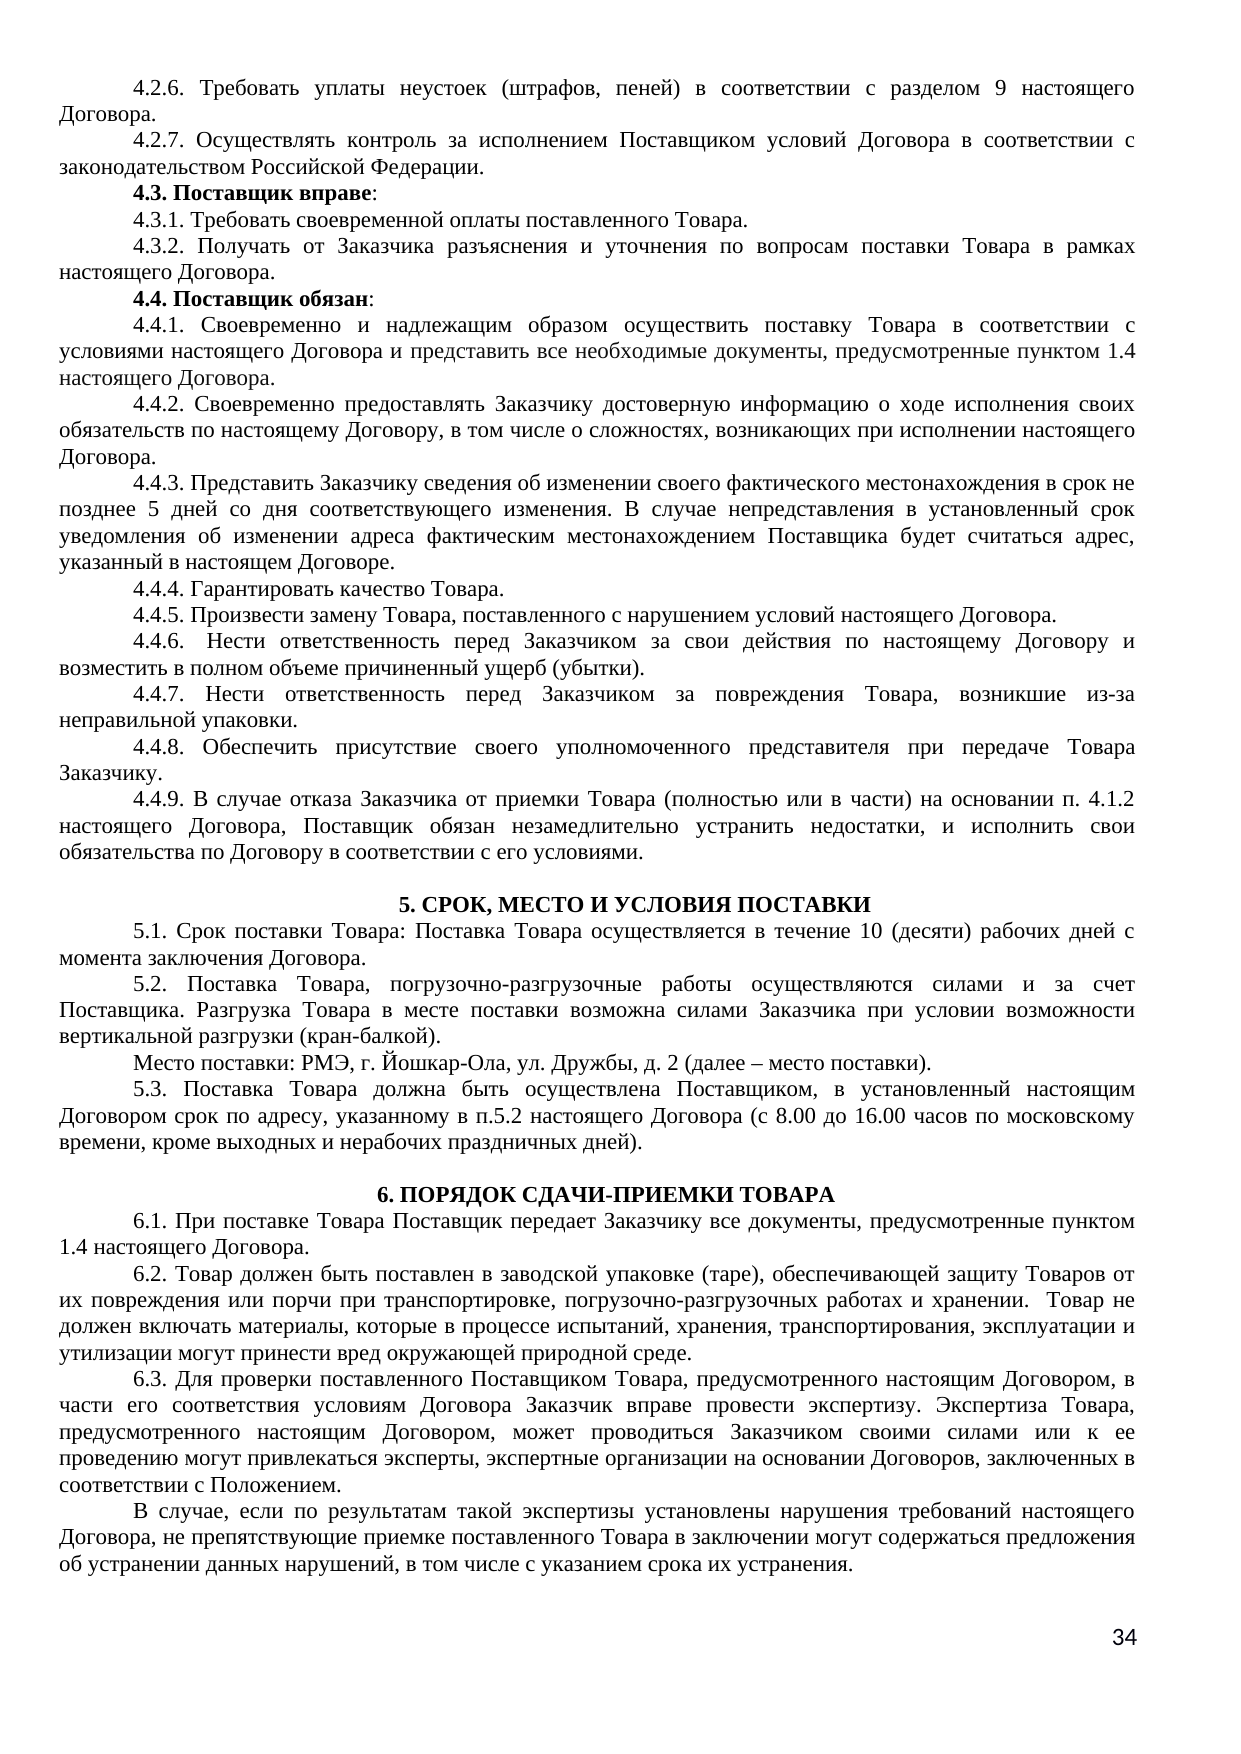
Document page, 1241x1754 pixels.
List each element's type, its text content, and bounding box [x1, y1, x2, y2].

text 4.2.6. Требовать уплаты неустоек (штрафов, пеней) в соответствии с разделом 9 настоящего Договора. [59, 74, 1137, 127]
text 4.4.1. Своевременно и надлежащим образом осуществить поставку Товара в соответствии с условиями настоящего Договора и представить все необходимые документы, предусмотренные пунктом 1.4 настоящего Договора. [59, 311, 1137, 390]
text 4.4.5. Произвести замену Товара, поставленного с нарушением условий настоящего Договора. [59, 601, 1137, 627]
text 4.3.1. Требовать своевременной оплаты поставленного Товара. [59, 206, 1137, 232]
text 5. СРОК, МЕСТО И УСЛОВИЯ ПОСТАВКИ [59, 891, 1137, 917]
text 4.3.2. Получать от Заказчика разъяснения и уточнения по вопросам поставки Товара в рамках настоящего Договора. [59, 232, 1137, 285]
text В случае, если по результатам такой экспертизы установлены нарушения требований настоящего Договора, не препятствующие приемке поставленного Товара в заключении могут содержаться предложения об устранении данных нарушений, в том числе с указанием срока их устранения. [59, 1497, 1137, 1576]
text 5.1. Срок поставки Товара: Поставка Товара осуществляется в течение 10 (десяти) рабочих дней с момента заключения Договора. [59, 917, 1137, 970]
text 4.3. Поставщик вправе: [59, 179, 1137, 206]
text 4.4.9. В случае отказа Заказчика от приемки Товара (полностью или в части) на основании п. 4.1.2 настоящего Договора, Поставщик обязан незамедлительно устранить недостатки, и исполнить свои обязательства по Договору в соответствии с его условиями. [59, 785, 1137, 864]
text 4.4.8. Обеспечить присутствие своего уполномоченного представителя при передаче Товара Заказчику. [59, 733, 1137, 785]
text 6.1. При поставке Товара Поставщик передает Заказчику все документы, предусмотренные пунктом 1.4 настоящего Договора. [59, 1207, 1137, 1260]
text 4.4.4. Гарантировать качество Товара. [59, 574, 1137, 601]
text 5.3. Поставка Товара должна быть осуществлена Поставщиком, в установленный настоящим Договором срок по адресу, указанному в п.5.2 настоящего Договора (с 8.00 до 16.00 часов по московскому времени, кроме выходных и нерабочих праздничных дней). [59, 1075, 1137, 1154]
text 4.4.3. Представить Заказчику сведения об изменении своего фактического местонахождения в срок не позднее 5 дней со дня соответствующего изменения. В случае непредставления в установленный срок уведомления об изменении адреса фактическим местонахождением Поставщика будет считаться адрес, указанный в настоящем Договоре. [59, 469, 1137, 574]
text Место поставки: РМЭ, г. Йошкар-Ола, ул. Дружбы, д. 2 (далее – место поставки). [59, 1049, 1137, 1075]
text 6.2. Товар должен быть поставлен в заводской упаковке (таре), обеспечивающей защиту Товаров от их повреждения или порчи при транспортировке, погрузочно-разгрузочных работах и хранении. Товар не должен включать материалы, которые в процессе испытаний, хранения, транспортирования, эксплуатации и утилизации могут принести вред окружающей природной среде. [59, 1260, 1137, 1365]
text 4.4.6. Нести ответственность перед Заказчиком за свои действия по настоящему Договору и возместить в полном объеме причиненный ущерб (убытки). [59, 627, 1137, 680]
text 5.2. Поставка Товара, погрузочно-разгрузочные работы осуществляются силами и за счет Поставщика. Разгрузка Товара в месте поставки возможна силами Заказчика при условии возможности вертикальной разгрузки (кран-балкой). [59, 970, 1137, 1049]
text 4.4.2. Своевременно предоставлять Заказчику достоверную информацию о ходе исполнения своих обязательств по настоящему Договору, в том числе о сложностях, возникающих при исполнении настоящего Договора. [59, 390, 1137, 469]
text 4.4.7. Нести ответственность перед Заказчиком за повреждения Товара, возникшие из-за неправильной упаковки. [59, 680, 1137, 733]
text 4.4. Поставщик обязан: [59, 285, 1137, 311]
text 4.2.7. Осуществлять контроль за исполнением Поставщиком условий Договора в соответствии с законодательством Российской Федерации. [59, 127, 1137, 179]
text 6.3. Для проверки поставленного Поставщиком Товара, предусмотренного настоящим Договором, в части его соответствия условиям Договора Заказчик вправе провести экспертизу. Экспертиза Товара, предусмотренного настоящим Договором, может проводиться Заказчиком своими силами или к ее проведению могут привлекаться эксперты, экспертные организации на основании Договоров, заключенных в соответствии с Положением. [59, 1365, 1137, 1497]
text 6. ПОРЯДОК СДАЧИ-ПРИЕМКИ ТОВАРА [59, 1181, 1137, 1207]
